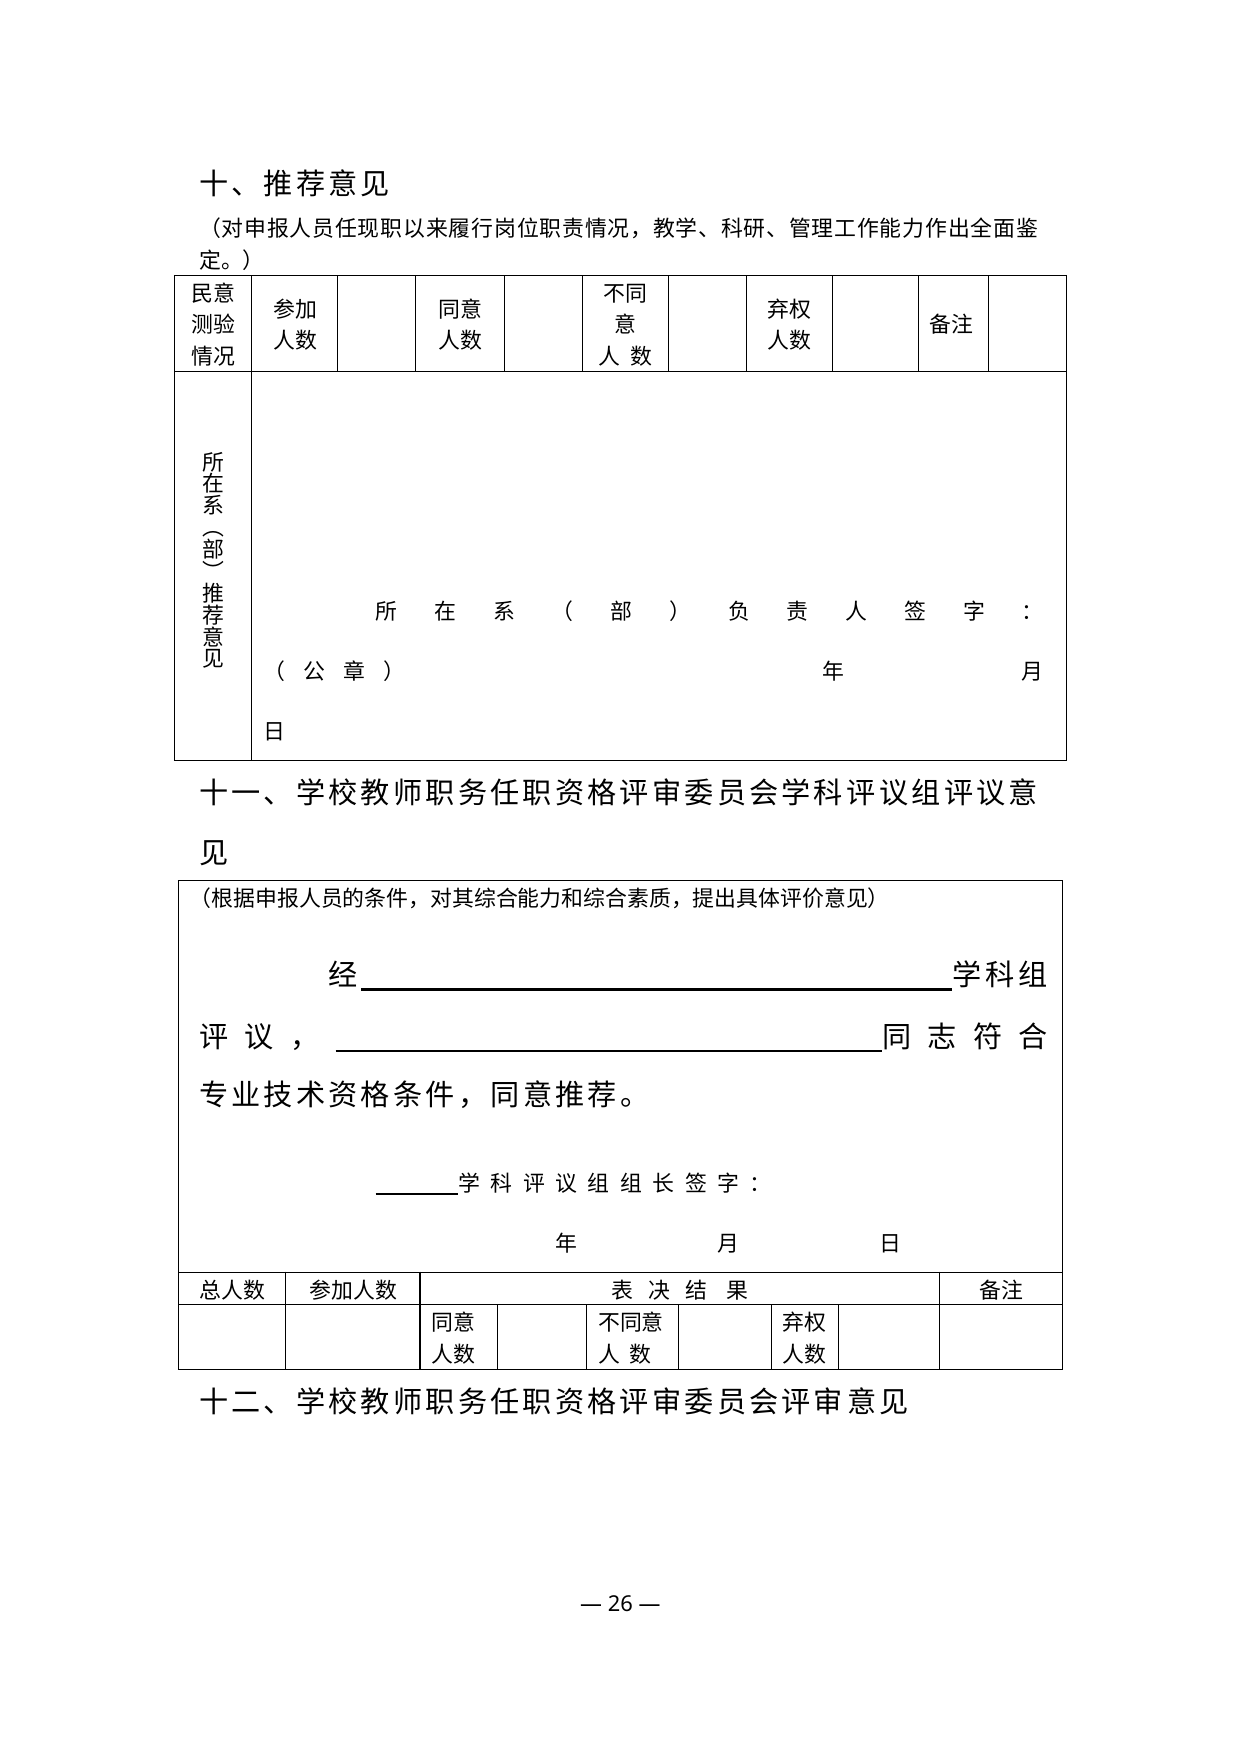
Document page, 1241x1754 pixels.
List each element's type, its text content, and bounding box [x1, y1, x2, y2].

table_cell 参加人数 [286, 1273, 419, 1304]
table_cell 表 决 结 果 [421, 1273, 939, 1304]
table_cell [179, 1305, 285, 1369]
table_cell [839, 1305, 939, 1369]
table_cell 同意 人数 [421, 1305, 497, 1369]
table_cell 总人数 [179, 1273, 285, 1304]
table_header （根据申报人员的条件，对其综合能力和综合素质，提出具体评价意见） 经 学科组评议， 同志符合 专业技术资格条件，同意推荐。 学科评议组组长签字： 年 月 日 [179, 881, 1062, 1272]
table_header [338, 276, 415, 371]
table_header 不同意 人 数 [583, 276, 668, 371]
table_cell 所在系（部）负责人签字： （公章） 年 月 日 [252, 372, 1066, 760]
text 十一、学校教师职务任职资格评审委员会学科评议组评议意见 [199, 761, 1041, 880]
table_header 弃权 人数 [747, 276, 832, 371]
table_header [833, 276, 918, 371]
table_header 备注 [919, 276, 988, 371]
table_cell [679, 1305, 771, 1369]
text 十、推荐意见 [199, 152, 1041, 211]
text （对申报人员任现职以来履行岗位职责情况，教学、科研、管理工作能力作出全面鉴定。） [199, 211, 1041, 275]
table_header 同意 人数 [416, 276, 504, 371]
table_cell 弃权 人数 [772, 1305, 838, 1369]
table_cell 不同意 人 数 [587, 1305, 678, 1369]
table_cell 备注 [940, 1273, 1062, 1304]
table_header [505, 276, 582, 371]
table_cell [498, 1305, 586, 1369]
table_cell [940, 1305, 1062, 1369]
table_cell 所在系（部）推荐意见 [175, 372, 251, 760]
table_header [989, 276, 1066, 371]
table_header [669, 276, 746, 371]
table_cell [286, 1305, 419, 1369]
table_header 参加 人数 [252, 276, 337, 371]
table_header 民意 测验 情况 [175, 276, 251, 371]
text 十二、学校教师职务任职资格评审委员会评审意见 [199, 1370, 1041, 1429]
